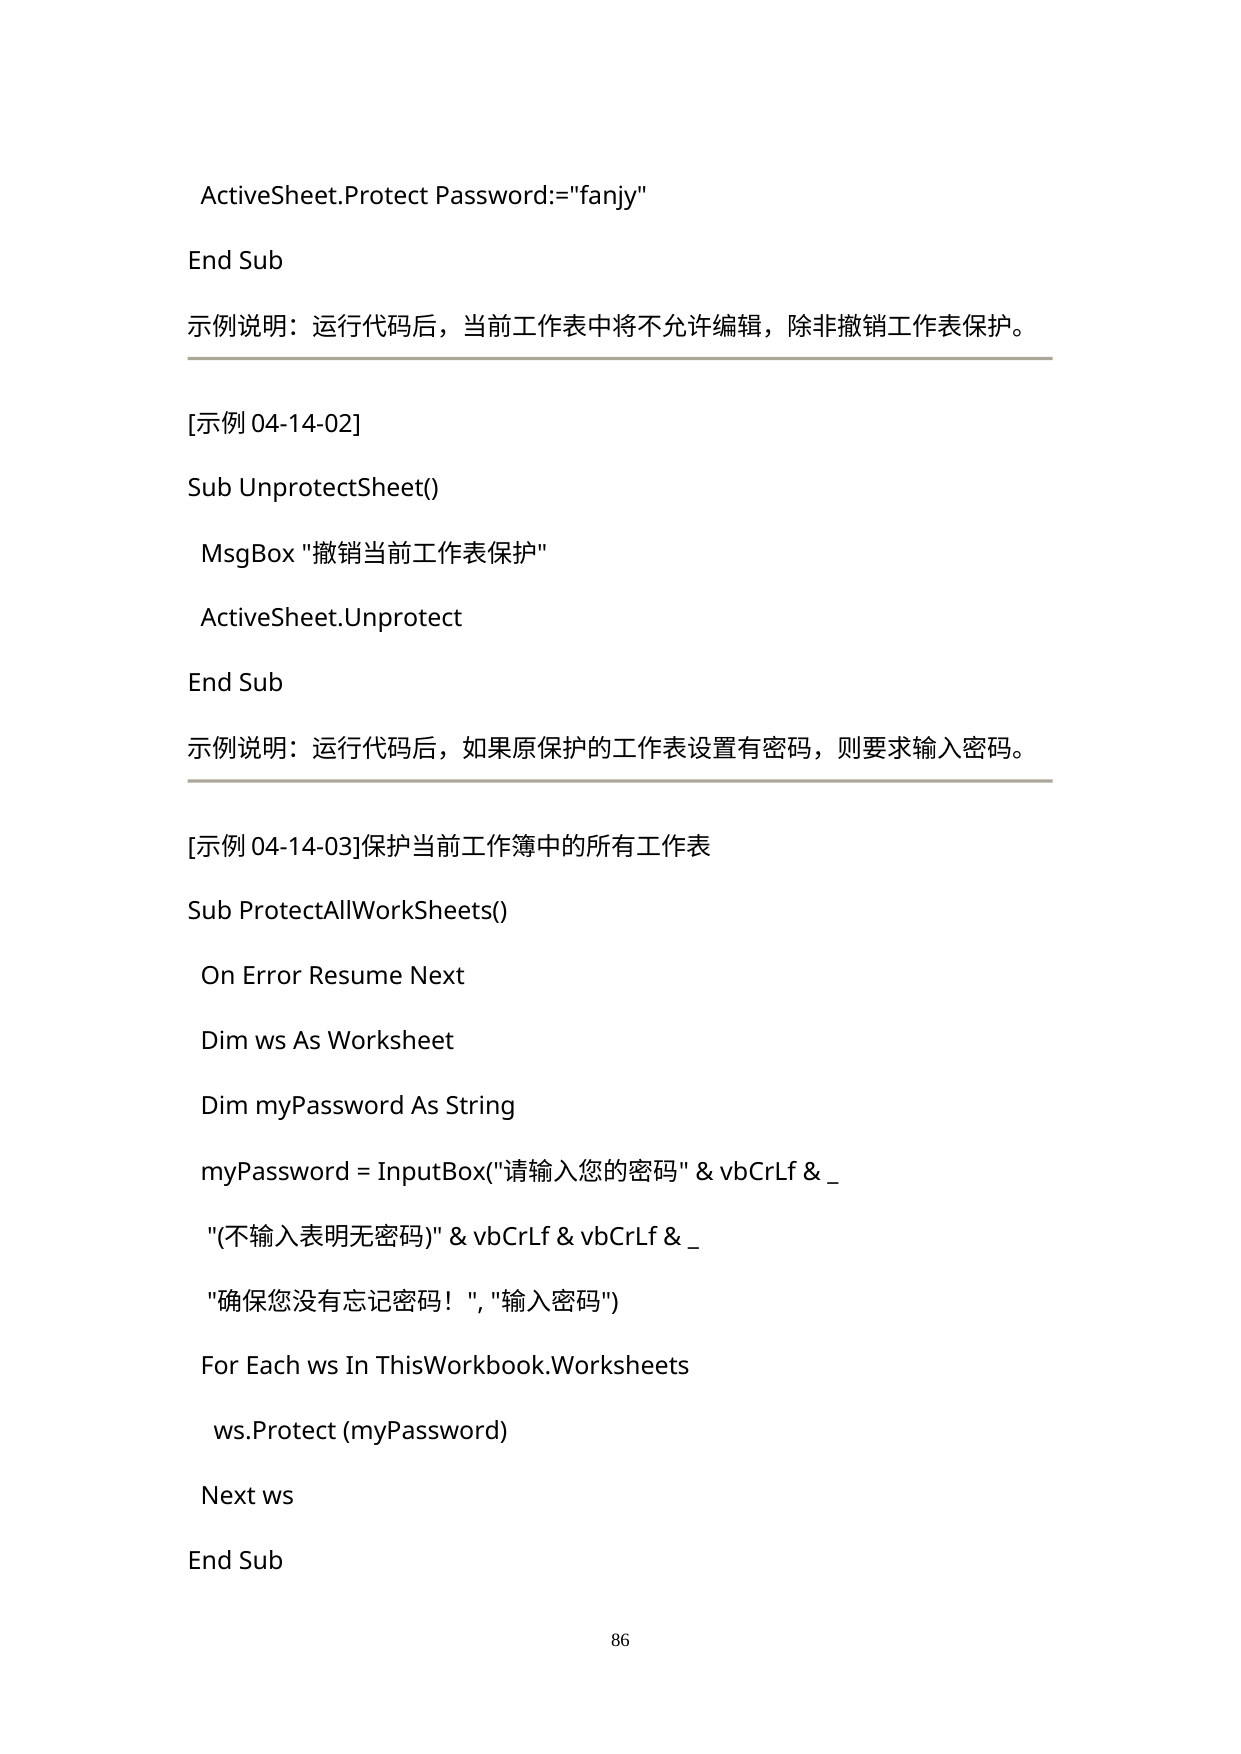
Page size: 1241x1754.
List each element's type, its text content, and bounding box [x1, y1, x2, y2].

text [示例04-14-02] Sub UnprotectSheet() MsgBox "撤销当前工作表保护" ActiveSheet.Unprotect End Sub 示例说明：运行代码后，如果原保护的工作表设置有密码，则要求输入密码。 [187, 389, 1053, 779]
text [示例04-14-03]保护当前工作簿中的所有工作表 Sub ProtectAllWorkSheets() On Error Resume Next Dim ws As Worksheet Dim myPassword As String myPassword = InputBox("请输入您的密码" & vbCrLf & _ "(不输入表明无密码)" & vbCrLf & vbCrLf & _ "确保您没有忘记密码！", "输入密码") For Each ws In ThisWorkbook.Worksheets ws.Protect (myPassword) Next ws End Sub [187, 812, 1053, 1592]
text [187, 162, 1053, 356]
